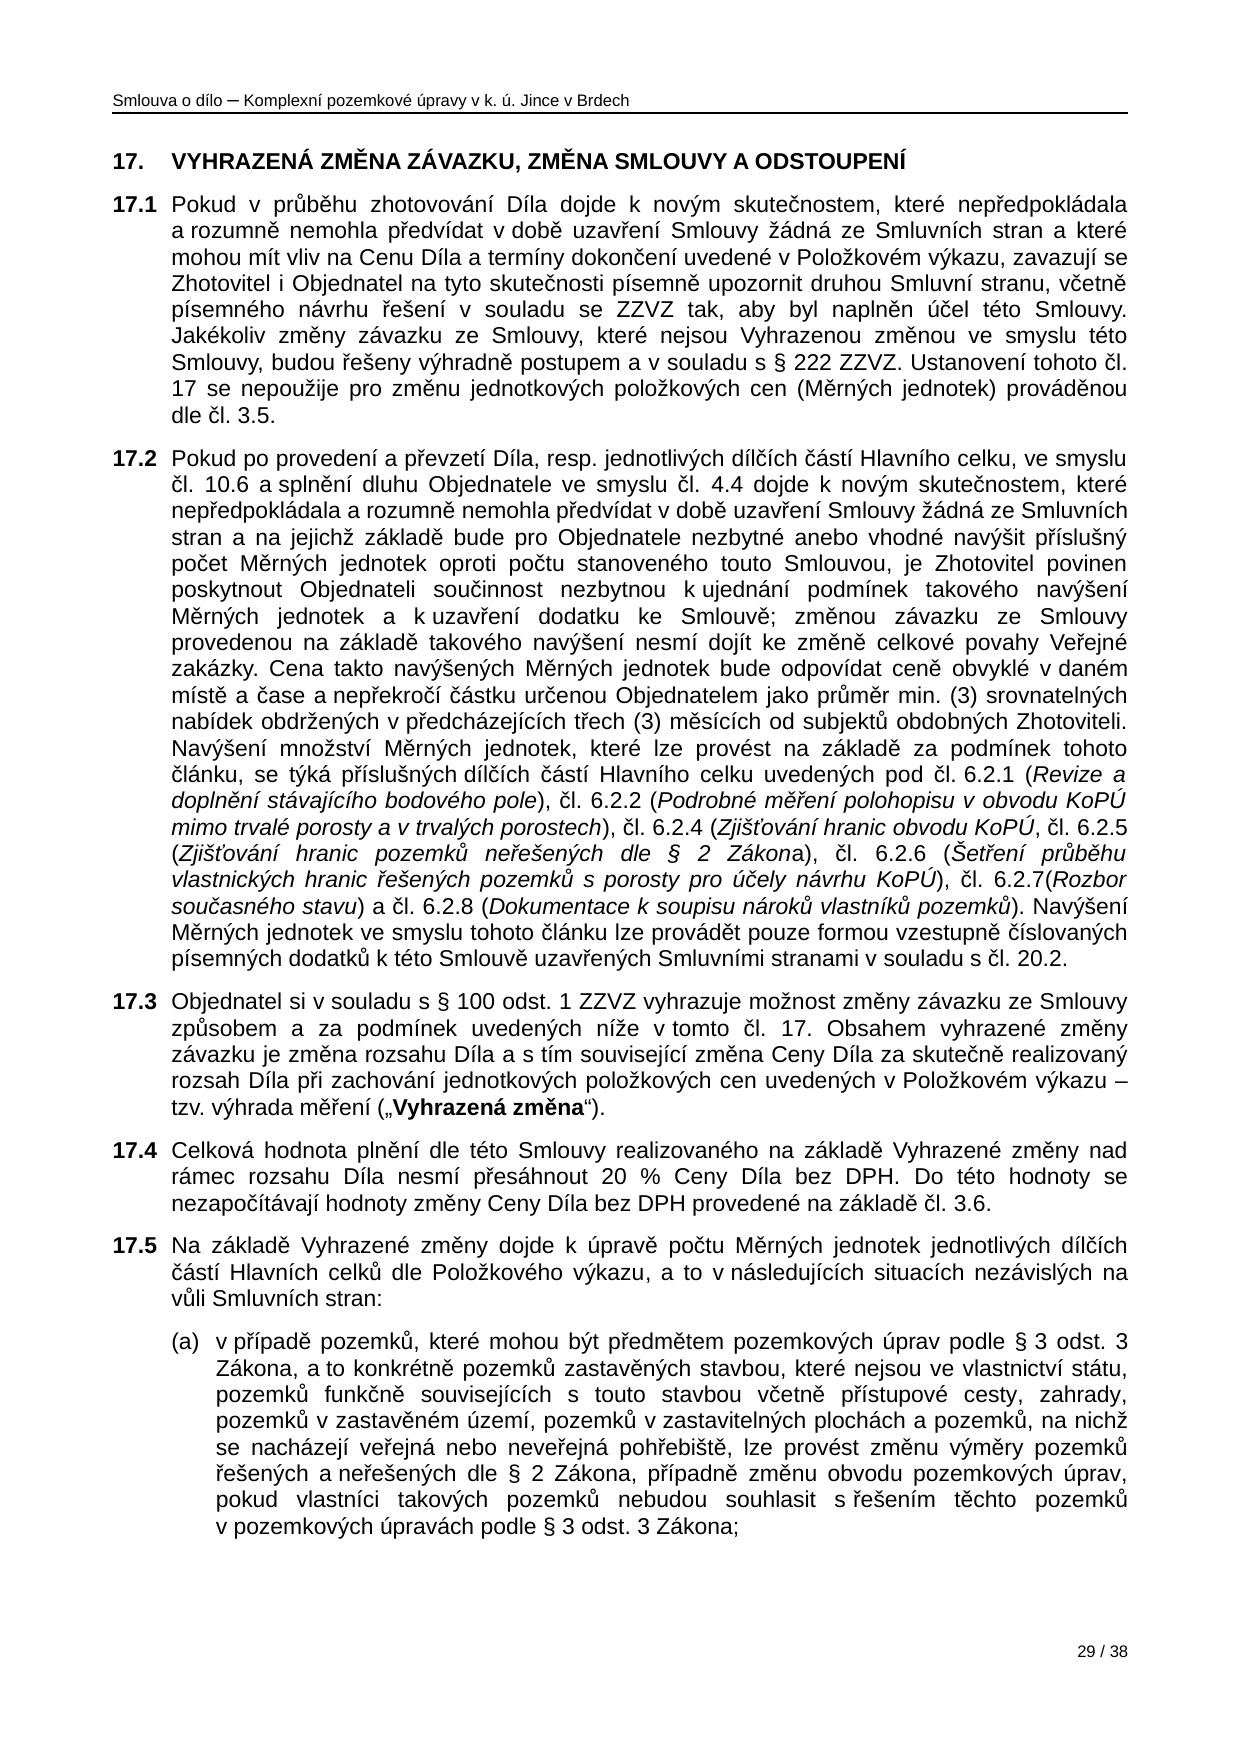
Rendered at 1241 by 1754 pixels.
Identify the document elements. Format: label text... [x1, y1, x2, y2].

text Pokud v průběhu zhotovování Díla dojde k novým skutečnostem, které nepředpokládala a rozumně nemohla předvídat v době uzavření Smlouvy žádná ze Smluvních stran a které mohou mít vliv na Cenu Díla a termíny dokončení uvedené v Položkovém výkazu, zavazují se Zhotovitel i Objednatel na tyto skutečnosti písemně upozornit druhou Smluvní stranu, včetně písemného návrhu řešení v souladu se ZZVZ tak, aby byl naplněn účel této Smlouvy. Jakékoliv změny závazku ze Smlouvy, které nejsou Vyhrazenou změnou ve smyslu této Smlouvy, budou řešeny výhradně postupem a v souladu s § 222 ZZVZ. Ustanovení tohoto čl. 17 se nepoužije pro změnu jednotkových položkových cen (Měrných jednotek) prováděnou dle čl. 3.6. [112, 191, 1128, 428]
text Pokud po provedení a převzetí Díla, resp. jednotlivých dílčích částí Hlavního celku, ve smyslu čl. 10.6 a splnění dluhu Objednatele ve smyslu čl. 4.4 dojde k novým skutečnostem, které nepředpokládala a rozumně nemohla předvídat v době uzavření Smlouvy žádná ze Smluvních stran a na jejichž základě bude pro Objednatele nezbytné anebo vhodné navýšit příslušný počet Měrných jednotek oproti počtu stanoveného touto Smlouvou, je Zhotovitel povinen poskytnout Objednateli součinnost nezbytnou k ujednání podmínek takového navýšení Měrných jednotek a k uzavření dodatku ke Smlouvě; změnou závazku ze Smlouvy provedenou na základě takového navýšení nesmí dojít ke změně celkové povahy Veřejné zakázky. Cena takto navýšených Měrných jednotek bude odpovídat ceně obvyklé v daném místě a čase a nepřekročí částku určenou Objednatelem jako průměr min. (3) srovnatelných nabídek obdržených v předcházejících třech (3) měsících od subjektů obdobných Zhotoviteli. Navýšení množství Měrných jednotek, které lze provést na základě za podmínek tohoto článku, se týká příslušných dílčích částí Hlavního celku uvedených pod čl. 6.2.1 (Revize a doplnění stávajícího bodového pole), čl. 6.2.2 (Podrobné měření polohopisu v obvodu KoPÚ mimo trvalé porosty a v trvalých porostech), čl. 6.2.4 (Zjišťování hranic obvodu KoPÚ, čl. 6.2.5 (Zjišťování hranic pozemků neřešených dle § 2 Zákona), čl. 6.2.6 (Šetření průběhu vlastnických hranic řešených pozemků s porosty pro účely návrhu KoPÚ), čl. 6.2.7(Rozbor současného stavu) a čl. 6.2.8 (Dokumentace k soupisu nároků vlastníků pozemků). Navýšení Měrných jednotek ve smyslu tohoto článku lze provádět pouze formou vzestupně číslovaných písemných dodatků k této Smlouvě uzavřených Smluvními stranami v souladu s čl. 20.2. [112, 444, 1128, 972]
text Vyhrazená změna závazku, změna smlouvy a odstoupení [112, 148, 1128, 174]
list v případě pozemků, které mohou být předmětem pozemkových úprav podle § 3 odst. 3 Zákona, a to konkrétně pozemků zastavěných stavbou, které nejsou ve vlastnictví státu, pozemků funkčně souvisejících s touto stavbou včetně přístupové cesty, zahrady, pozemků v zastavěném území, pozemků v zastavitelných plochách a pozemků, na nichž se nacházejí veřejná nebo neveřejná pohřebiště, lze provést změnu výměry pozemků řešených a neřešených dle § 2 Zákona, případně změnu obvodu pozemkových úprav, pokud vlastníci takových pozemků nebudou souhlasit s řešením těchto pozemků v pozemkových úpravách podle § 3 odst. 3 Zákona; [171, 1328, 1128, 1539]
text Celková hodnota plnění dle této Smlouvy realizovaného na základě Vyhrazené změny nad rámec rozsahu Díla nesmí přesáhnout 20 % Ceny Díla bez DPH. Do této hodnoty se nezapočítávají hodnoty změny Ceny Díla bez DPH provedené na základě čl. 3.6. [112, 1137, 1128, 1216]
text Na základě Vyhrazené změny dojde k úpravě počtu Měrných jednotek jednotlivých dílčích částí Hlavních celků dle Položkového výkazu, a to v následujících situacích nezávislých na vůli Smluvních stran: [112, 1232, 1128, 1312]
text Objednatel si v souladu s § 100 odst. 1 ZZVZ vyhrazuje možnost změny závazku ze Smlouvy způsobem a za podmínek uvedených níže v tomto čl. 17. Obsahem vyhrazené změny závazku je změna rozsahu Díla a s tím související změna Ceny Díla za skutečně realizovaný rozsah Díla při zachování jednotkových položkových cen uvedených v Položkovém výkazu – tzv. výhrada měření („Vyhrazená změna“). [112, 988, 1128, 1120]
